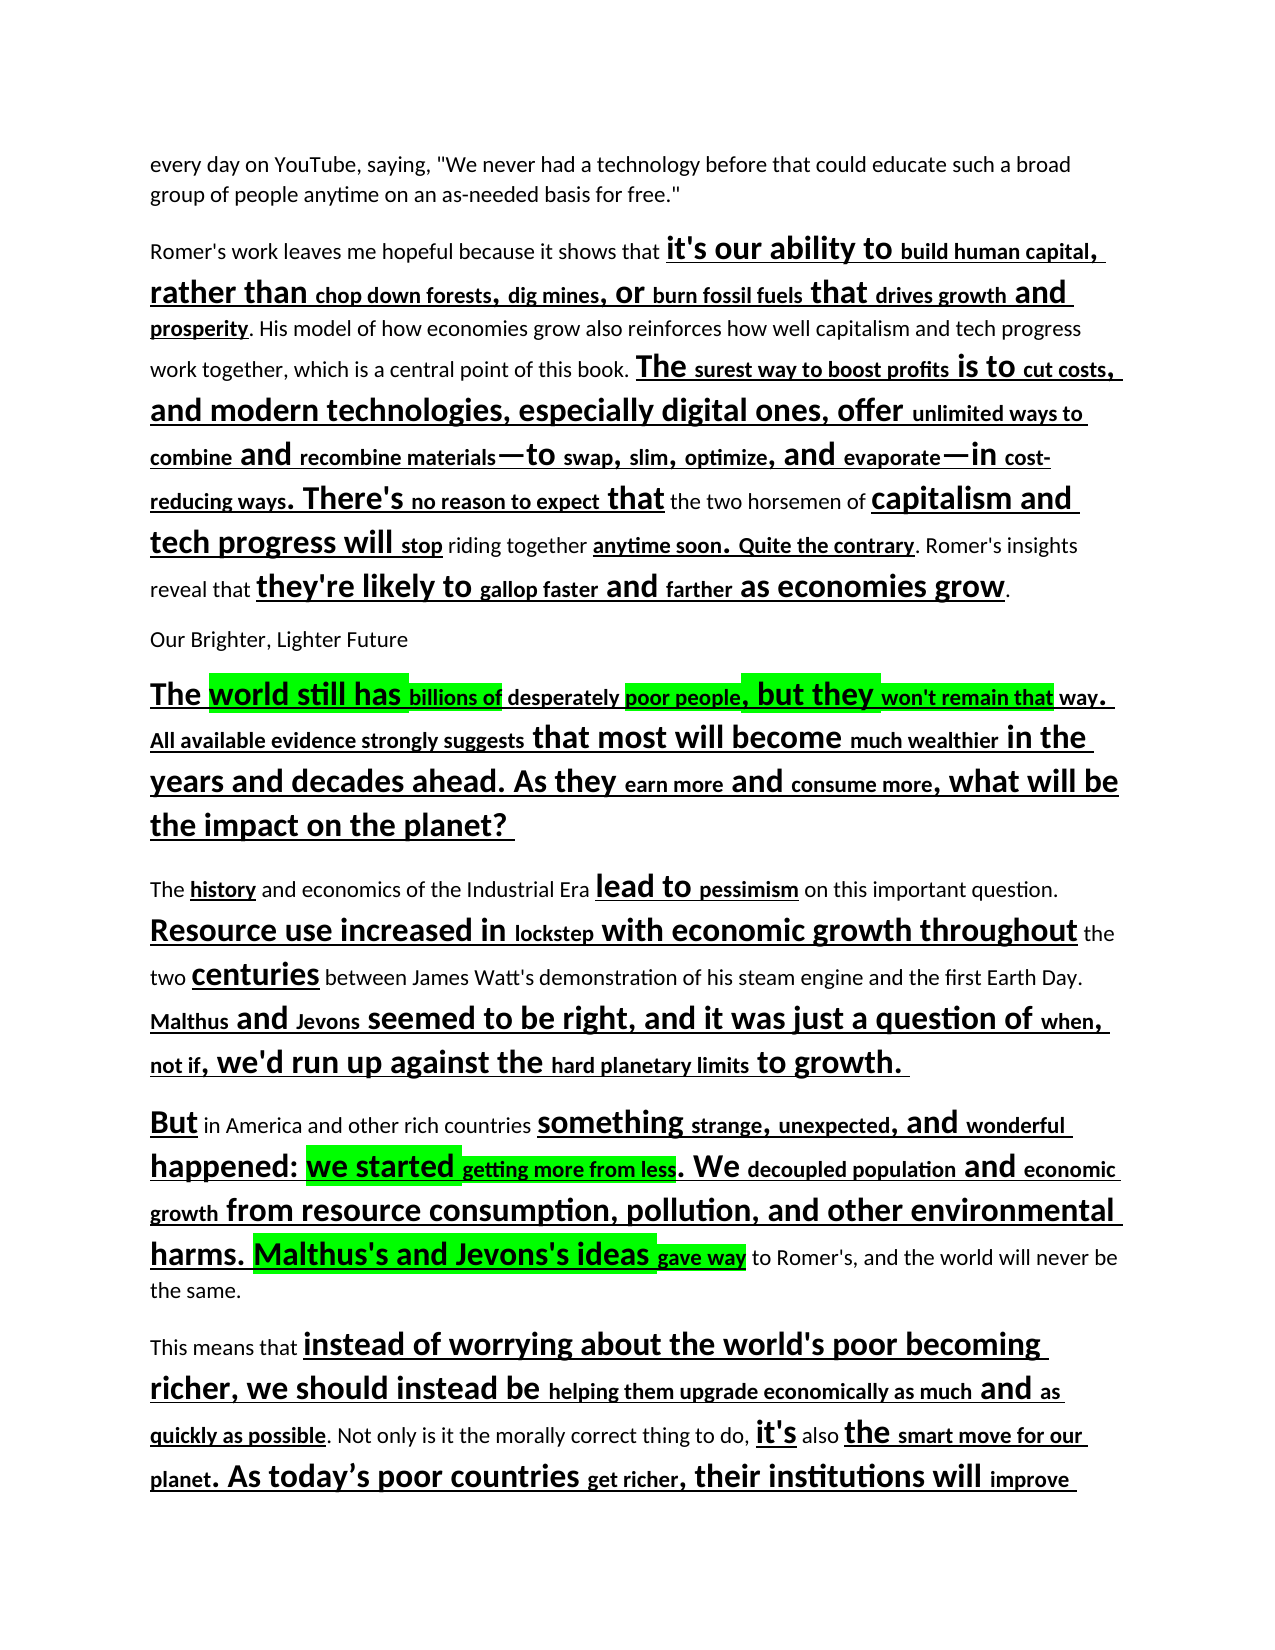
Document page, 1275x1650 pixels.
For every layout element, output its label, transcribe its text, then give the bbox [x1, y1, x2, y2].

text Romer's work leaves me hopeful because it shows that it's our ability to build human capital, rather than chop down forests, dig mines, or burn fossil fuels that drives growth and prosperity. His model of how economies grow also reinforces how well capitalism and tech progress work together, which is a central point of this book. The surest way to boost profits is to cut costs, and modern technologies, especially digital ones, offer unlimited ways to combine and recombine materials—to swap, slim, optimize, and evaporate—in cost-reducing ways. There's no reason to expect that the two horsemen of capitalism and tech progress will stop riding together anytime soon. Quite the contrary. Romer's insights reveal that they're likely to gallop faster and farther as economies grow. [150, 227, 1125, 606]
text The history and economics of the Industrial Era lead to pessimism on this important question. Resource use increased in lockstep with economic growth throughout the two centuries between James Watt's demonstration of his steam engine and the first Earth Day. Malthus and Jevons seemed to be right, and it was just a question of when, not if, we'd run up against the hard planetary limits to growth. [150, 865, 1125, 1082]
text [150, 150, 1125, 208]
text The world still has billions of desperately poor people, but they won't remain that way. All available evidence strongly suggests that most will become much wealthier in the years and decades ahead. As they earn more and consume more, what will be the impact on the planet? [150, 672, 1125, 845]
text Our Brighter, Lighter Future [150, 626, 1125, 654]
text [150, 1323, 1125, 1496]
text But in America and other rich countries something strange, unexpected, and wonderful happened: we started getting more from less. We decoupled population and economic growth from resource consumption, pollution, and other environmental harms. Malthus's and Jevons's ideas gave way to Romer's, and the world will never be the same. [150, 1101, 1125, 1304]
